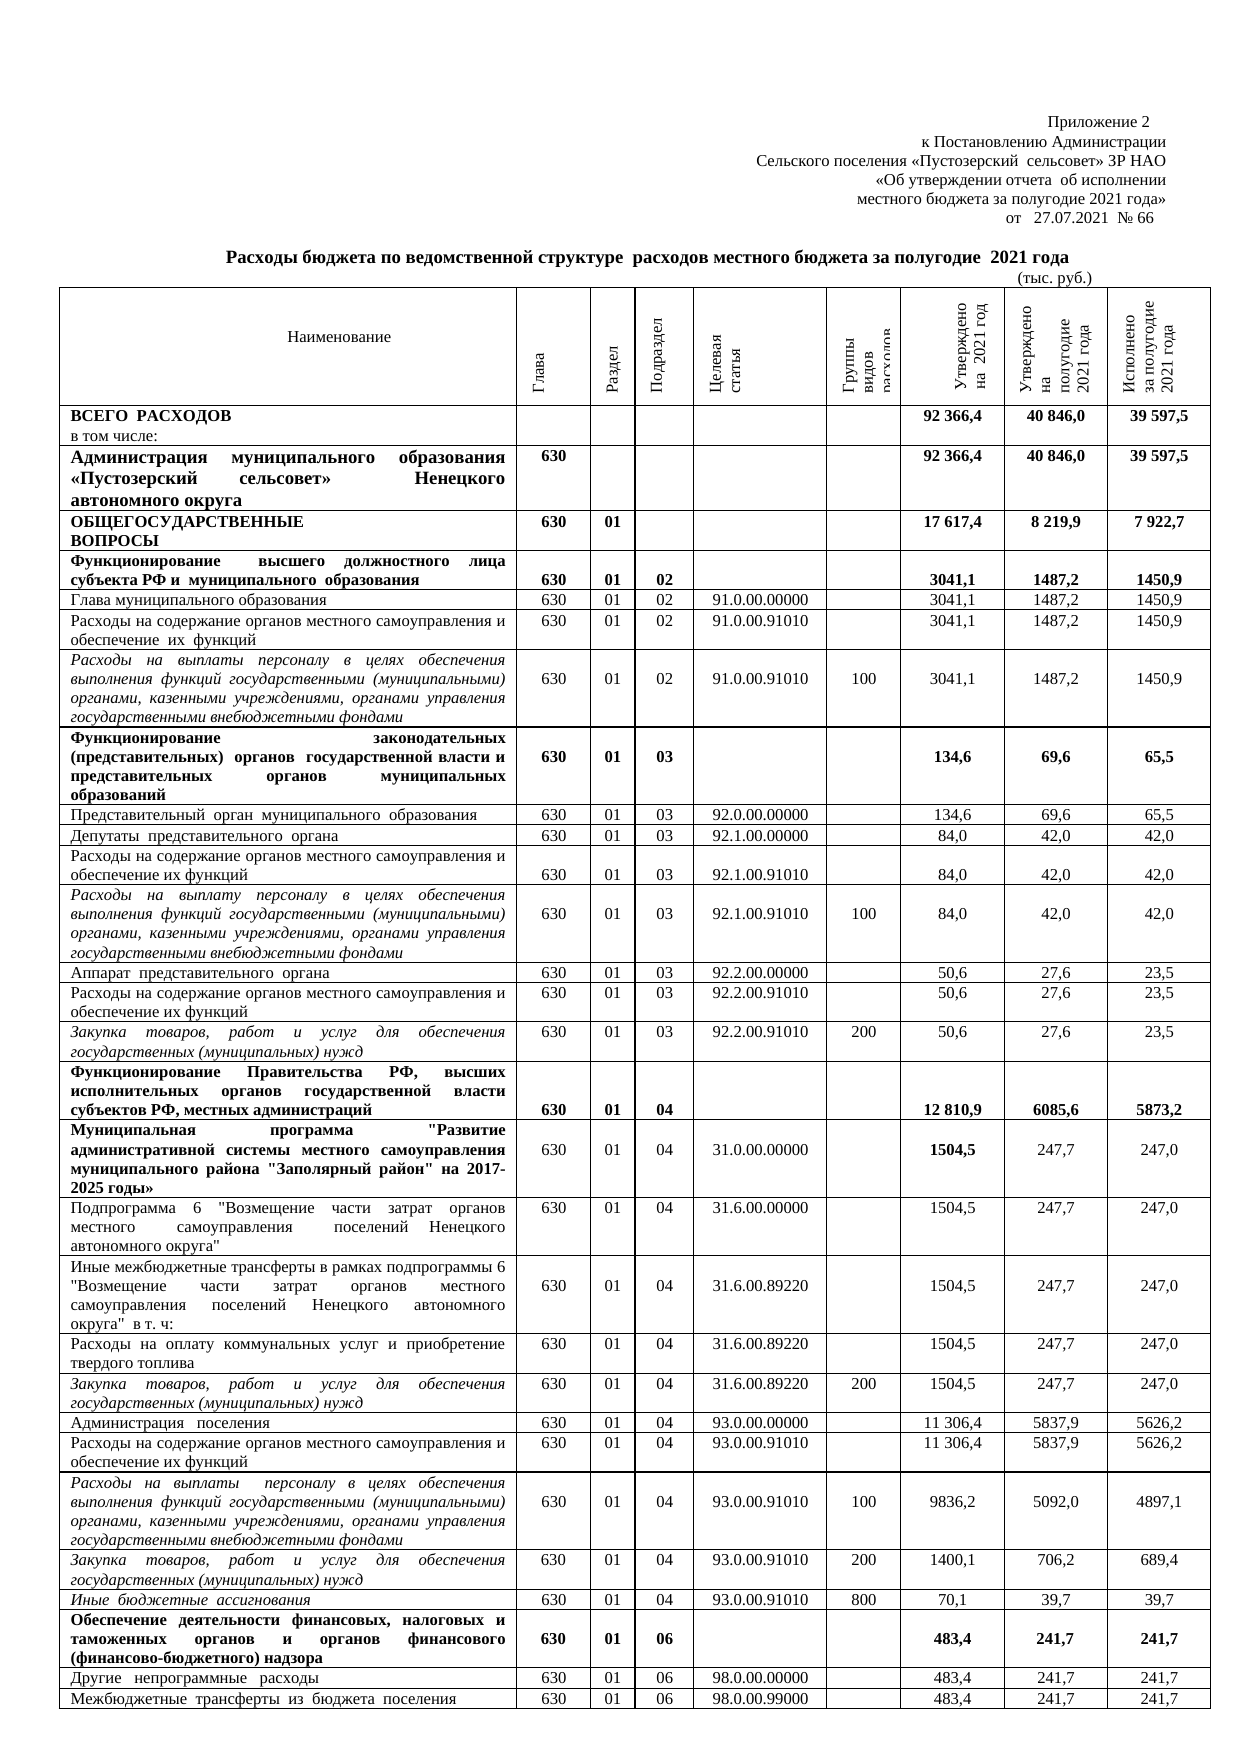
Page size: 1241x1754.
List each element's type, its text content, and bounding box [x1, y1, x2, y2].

table_cell 483,4 [901, 1689, 1004, 1708]
table_cell 03 [636, 846, 693, 884]
text Приложение 2 [118, 112, 1166, 131]
table_cell 02 [636, 610, 693, 649]
table_cell 50,6 [901, 983, 1004, 1021]
table_cell 241,7 [1108, 1668, 1210, 1687]
table_cell 84,0 [901, 825, 1004, 844]
table_cell 01 [591, 610, 634, 649]
table_cell 241,7 [1108, 1689, 1210, 1708]
table_cell [827, 590, 900, 609]
table_cell 100 [827, 650, 900, 726]
table_cell 630 [517, 825, 590, 844]
table_cell 630 [517, 551, 590, 589]
table_cell 93.0.00.00000 [694, 1413, 826, 1432]
text к Постановлению Администрации [118, 131, 1166, 151]
table_cell 630 [517, 1610, 590, 1667]
table_cell 01 [591, 551, 634, 589]
table_cell [827, 1433, 900, 1471]
table_cell 92.2.00.00000 [694, 963, 826, 982]
table_cell 01 [591, 1120, 634, 1197]
table_cell [827, 983, 900, 1021]
table_cell 100 [827, 1473, 900, 1549]
table_cell 8 219,9 [1005, 511, 1107, 550]
table_cell 630 [517, 610, 590, 649]
table_cell 39,7 [1005, 1590, 1107, 1609]
table_cell [591, 446, 634, 510]
table_cell Расходы на выплаты персоналу в целях обеспечения выполнения функций государственными (муниципальными) органами, казенными учреждениями, органами управления государственными внебюджетными фондами [60, 650, 516, 726]
table_cell 03 [636, 728, 693, 804]
table_cell 84,0 [901, 885, 1004, 962]
table_cell [694, 728, 826, 804]
table_cell [636, 406, 693, 444]
table_cell [827, 963, 900, 982]
table_cell 50,6 [901, 1022, 1004, 1061]
table_cell 01 [591, 1022, 634, 1061]
table_cell Расходы на содержание органов местного самоуправления и обеспечение их функций [60, 610, 516, 649]
table_cell 01 [591, 1668, 634, 1687]
table_cell 11 306,4 [901, 1413, 1004, 1432]
table_cell 01 [591, 1198, 634, 1255]
table_cell 04 [636, 1198, 693, 1255]
table_cell 9836,2 [901, 1473, 1004, 1549]
table_cell 630 [517, 1433, 590, 1471]
table_cell Закупка товаров, работ и услуг для обеспечения государственных (муниципальных) нужд [60, 1550, 516, 1588]
table_cell 27,6 [1005, 963, 1107, 982]
table_cell 42,0 [1108, 825, 1210, 844]
table_cell 630 [517, 846, 590, 884]
table_cell Администрация муниципального образования «Пустозерский сельсовет» Ненецкого автономного округа [60, 446, 516, 510]
table_cell 01 [591, 1433, 634, 1471]
table_cell 630 [517, 1413, 590, 1432]
table_cell 04 [636, 1120, 693, 1197]
table_cell 1450,9 [1108, 551, 1210, 589]
table_cell [827, 728, 900, 804]
table_cell 92.1.00.91010 [694, 885, 826, 962]
table_cell Иные бюджетные ассигнования [60, 1590, 516, 1609]
table_cell 01 [591, 728, 634, 804]
table_cell 800 [827, 1590, 900, 1609]
table_cell Расходы на содержание органов местного самоуправления и обеспечение их функций [60, 983, 516, 1021]
table_cell 247,0 [1108, 1120, 1210, 1197]
table_cell 1504,5 [901, 1120, 1004, 1197]
table_cell 200 [827, 1374, 900, 1412]
table_cell 42,0 [1005, 846, 1107, 884]
table_cell Расходы на содержание органов местного самоуправления и обеспечение их функций [60, 846, 516, 884]
table_cell [827, 1610, 900, 1667]
table_cell 100 [827, 885, 900, 962]
table_cell 03 [636, 983, 693, 1021]
table_cell Межбюджетные трансферты из бюджета поселения [60, 1689, 516, 1708]
table_cell 4897,1 [1108, 1473, 1210, 1549]
table_cell 65,5 [1108, 805, 1210, 824]
table_cell 5626,2 [1108, 1413, 1210, 1432]
table_cell 630 [517, 1334, 590, 1372]
table_cell 630 [517, 1689, 590, 1708]
table_cell [636, 446, 693, 510]
table_cell 247,7 [1005, 1374, 1107, 1412]
table_cell [827, 1334, 900, 1372]
table_cell 1487,2 [1005, 610, 1107, 649]
table_cell 630 [517, 1374, 590, 1412]
table_cell 42,0 [1108, 846, 1210, 884]
table_header Утверждено на полугодие 2021 года [1005, 288, 1107, 405]
table_cell [827, 1413, 900, 1432]
table_cell [827, 1198, 900, 1255]
table_cell 92.0.00.00000 [694, 805, 826, 824]
table_cell 06 [636, 1689, 693, 1708]
table_cell 91.0.00.91010 [694, 610, 826, 649]
table_cell 01 [591, 590, 634, 609]
table_cell 247,7 [1005, 1334, 1107, 1372]
table_cell Закупка товаров, работ и услуг для обеспечения государственных (муниципальных) нужд [60, 1374, 516, 1412]
table_cell 241,7 [1005, 1610, 1107, 1667]
text «Об утверждении отчета об исполнении [118, 170, 1166, 189]
table_cell 6085,6 [1005, 1062, 1107, 1119]
table_cell 11 306,4 [901, 1433, 1004, 1471]
table_cell 04 [636, 1334, 693, 1372]
table_cell 92 366,4 [901, 406, 1004, 444]
table_cell 01 [591, 511, 634, 550]
table_cell [827, 511, 900, 550]
table_cell 01 [591, 983, 634, 1021]
table_cell 02 [636, 551, 693, 589]
table_cell ВСЕГО РАСХОДОВ в том числе: [60, 406, 516, 444]
table_cell 01 [591, 1689, 634, 1708]
table_cell Закупка товаров, работ и услуг для обеспечения государственных (муниципальных) нужд [60, 1022, 516, 1061]
table_cell 1450,9 [1108, 650, 1210, 726]
table_cell 31.6.00.89220 [694, 1256, 826, 1333]
text местного бюджета за полугодие 2021 года» [118, 189, 1166, 208]
table_header Исполнено за полугодие 2021 года [1108, 288, 1210, 405]
table_cell 5837,9 [1005, 1433, 1107, 1471]
table_cell [827, 406, 900, 444]
table_cell 630 [517, 1668, 590, 1687]
table_cell 01 [591, 825, 634, 844]
table_cell [827, 1689, 900, 1708]
table_cell 630 [517, 511, 590, 550]
table_cell 01 [591, 846, 634, 884]
table_cell 630 [517, 1550, 590, 1588]
table_cell 93.0.00.91010 [694, 1433, 826, 1471]
table_cell [694, 1062, 826, 1119]
table_cell Администрация поселения [60, 1413, 516, 1432]
table_cell 630 [517, 1062, 590, 1119]
table_cell 93.0.00.91010 [694, 1590, 826, 1609]
table_cell 92.2.00.91010 [694, 1022, 826, 1061]
table_header Целевая статья [694, 288, 826, 405]
table_cell Глава муниципального образования [60, 590, 516, 609]
table_cell 1504,5 [901, 1374, 1004, 1412]
table_cell [591, 406, 634, 444]
table_cell 04 [636, 1256, 693, 1333]
table_cell [827, 446, 900, 510]
table_cell 247,7 [1005, 1198, 1107, 1255]
table_cell 630 [517, 1590, 590, 1609]
table_cell 92.2.00.91010 [694, 983, 826, 1021]
table_cell 7 922,7 [1108, 511, 1210, 550]
table_cell 630 [517, 728, 590, 804]
table_cell 247,0 [1108, 1256, 1210, 1333]
table_cell 630 [517, 1120, 590, 1197]
table_cell 01 [591, 1590, 634, 1609]
table_cell [694, 511, 826, 550]
text от 27.07.2021 № 66 [118, 208, 1166, 227]
table_header Утверждено на 2021 год [901, 288, 1004, 405]
table_header Группы видов расходов [827, 288, 900, 405]
table_cell Расходы на выплату персоналу в целях обеспечения выполнения функций государственными (муниципальными) органами, казенными учреждениями, органами управления государственными внебюджетными фондами [60, 885, 516, 962]
table_cell 84,0 [901, 846, 1004, 884]
table_cell 03 [636, 963, 693, 982]
table_cell 5092,0 [1005, 1473, 1107, 1549]
table_cell 40 846,0 [1005, 406, 1107, 444]
table_cell 483,4 [901, 1610, 1004, 1667]
table_cell 1487,2 [1005, 650, 1107, 726]
table_cell 02 [636, 590, 693, 609]
table_header Подраздел [636, 288, 693, 405]
table_cell 92.1.00.91010 [694, 846, 826, 884]
text Расходы бюджета по ведомственной структуре расходов местного бюджета за полугодие 2021 года [118, 246, 1166, 268]
table_cell 04 [636, 1433, 693, 1471]
table_cell 04 [636, 1550, 693, 1588]
table_cell 98.0.00.00000 [694, 1668, 826, 1687]
table_cell 241,7 [1108, 1610, 1210, 1667]
table_cell 1400,1 [901, 1550, 1004, 1588]
table_cell Подпрограмма 6 "Возмещение части затрат органов местного самоуправления поселений Ненецкого автономного округа" [60, 1198, 516, 1255]
table_cell 93.0.00.91010 [694, 1550, 826, 1588]
table_cell 630 [517, 963, 590, 982]
text (тыс. руб.) [118, 268, 1166, 287]
table_cell 01 [591, 650, 634, 726]
table_cell 01 [591, 1610, 634, 1667]
table_cell 17 617,4 [901, 511, 1004, 550]
table_cell 247,7 [1005, 1256, 1107, 1333]
table_cell 04 [636, 1413, 693, 1432]
table_cell 241,7 [1005, 1689, 1107, 1708]
table_cell 5626,2 [1108, 1433, 1210, 1471]
table_cell 247,7 [1005, 1120, 1107, 1197]
table_cell [694, 1610, 826, 1667]
table_cell 01 [591, 1413, 634, 1432]
table_cell 04 [636, 1473, 693, 1549]
table_cell 91.0.00.91010 [694, 650, 826, 726]
table_cell 23,5 [1108, 1022, 1210, 1061]
table_cell 247,0 [1108, 1374, 1210, 1412]
table_cell Расходы на выплаты персоналу в целях обеспечения выполнения функций государственными (муниципальными) органами, казенными учреждениями, органами управления государственными внебюджетными фондами [60, 1473, 516, 1549]
table_cell 69,6 [1005, 805, 1107, 824]
table_cell 1450,9 [1108, 610, 1210, 649]
table_cell [517, 406, 590, 444]
table_cell 5837,9 [1005, 1413, 1107, 1432]
table_cell 5873,2 [1108, 1062, 1210, 1119]
table_cell 39 597,5 [1108, 406, 1210, 444]
table_cell 630 [517, 650, 590, 726]
table_cell 27,6 [1005, 983, 1107, 1021]
table_cell 65,5 [1108, 728, 1210, 804]
table_cell 1504,5 [901, 1334, 1004, 1372]
table_cell 03 [636, 1022, 693, 1061]
table_cell [827, 1668, 900, 1687]
table_cell 01 [591, 1062, 634, 1119]
table_cell 01 [591, 1374, 634, 1412]
table_cell 03 [636, 825, 693, 844]
table_cell Функционирование высшего должностного лица субъекта РФ и муниципального образования [60, 551, 516, 589]
table_cell 42,0 [1005, 825, 1107, 844]
table_cell 3041,1 [901, 590, 1004, 609]
table_cell 241,7 [1005, 1668, 1107, 1687]
table_cell 3041,1 [901, 610, 1004, 649]
table_cell 39 597,5 [1108, 446, 1210, 510]
table_cell 689,4 [1108, 1550, 1210, 1588]
table_cell 31.6.00.89220 [694, 1334, 826, 1372]
table_cell Расходы на содержание органов местного самоуправления и обеспечение их функций [60, 1433, 516, 1471]
table_cell 06 [636, 1668, 693, 1687]
table_cell 3041,1 [901, 650, 1004, 726]
table_cell 69,6 [1005, 728, 1107, 804]
table_cell 01 [591, 1550, 634, 1588]
table_cell [694, 446, 826, 510]
table_cell 01 [591, 1473, 634, 1549]
table_cell Представительный орган муниципального образования [60, 805, 516, 824]
table_cell 06 [636, 1610, 693, 1667]
table_cell 40 846,0 [1005, 446, 1107, 510]
table_cell [827, 551, 900, 589]
table_cell 01 [591, 963, 634, 982]
table_cell [694, 406, 826, 444]
table_cell Функционирование законодательных (представительных) органов государственной власти и представительных органов муниципальных образований [60, 728, 516, 804]
table_cell 630 [517, 1022, 590, 1061]
table_header Глава [517, 288, 590, 405]
table_cell 630 [517, 805, 590, 824]
table_cell 03 [636, 805, 693, 824]
table_cell [694, 551, 826, 589]
table_header Раздел [591, 288, 634, 405]
table_cell [827, 610, 900, 649]
table_cell [827, 1256, 900, 1333]
table_cell 134,6 [901, 805, 1004, 824]
table_cell 200 [827, 1022, 900, 1061]
table_cell 70,1 [901, 1590, 1004, 1609]
table_cell Расходы на оплату коммунальных услуг и приобретение твердого топлива [60, 1334, 516, 1372]
table_cell ОБЩЕГОСУДАРСТВЕННЫЕ ВОПРОСЫ [60, 511, 516, 550]
table_cell 01 [591, 1334, 634, 1372]
table_cell 3041,1 [901, 551, 1004, 589]
table_cell 91.0.00.00000 [694, 590, 826, 609]
text Сельского поселения «Пустозерский сельсовет» ЗР НАО [118, 151, 1166, 170]
table_cell 31.6.00.89220 [694, 1374, 826, 1412]
table_cell 1504,5 [901, 1198, 1004, 1255]
table_cell 12 810,9 [901, 1062, 1004, 1119]
table_cell 01 [591, 1256, 634, 1333]
table_cell 247,0 [1108, 1198, 1210, 1255]
table_cell Обеспечение деятельности финансовых, налоговых и таможенных органов и органов финансового (финансово-бюджетного) надзора [60, 1610, 516, 1667]
table_cell 27,6 [1005, 1022, 1107, 1061]
table_cell 93.0.00.91010 [694, 1473, 826, 1549]
table_cell 630 [517, 446, 590, 510]
table_cell [827, 1120, 900, 1197]
table_cell 01 [591, 805, 634, 824]
table_cell 630 [517, 1256, 590, 1333]
table_header Наименование [60, 288, 516, 405]
table_cell 1487,2 [1005, 590, 1107, 609]
table_cell 42,0 [1005, 885, 1107, 962]
table_cell 200 [827, 1550, 900, 1588]
table_cell [827, 846, 900, 884]
table_cell 04 [636, 1374, 693, 1412]
table_cell 04 [636, 1062, 693, 1119]
table_cell 134,6 [901, 728, 1004, 804]
table_cell 04 [636, 1590, 693, 1609]
table_cell 706,2 [1005, 1550, 1107, 1588]
table_cell Депутаты представительного органа [60, 825, 516, 844]
table_cell 42,0 [1108, 885, 1210, 962]
table_cell Функционирование Правительства РФ, высших исполнительных органов государственной власти субъектов РФ, местных администраций [60, 1062, 516, 1119]
table_cell 630 [517, 885, 590, 962]
table_cell 630 [517, 983, 590, 1021]
table_cell 02 [636, 650, 693, 726]
table_cell 1450,9 [1108, 590, 1210, 609]
table_cell 01 [591, 885, 634, 962]
table_cell 98.0.00.99000 [694, 1689, 826, 1708]
table_cell 23,5 [1108, 963, 1210, 982]
table_cell [636, 511, 693, 550]
table_cell 92 366,4 [901, 446, 1004, 510]
table_cell Другие непрограммные расходы [60, 1668, 516, 1687]
table_cell Аппарат представительного органа [60, 963, 516, 982]
table_cell Иные межбюджетные трансферты в рамках подпрограммы 6 "Возмещение части затрат органов местного самоуправления поселений Ненецкого автономного округа" в т. ч: [60, 1256, 516, 1333]
table_cell 92.1.00.00000 [694, 825, 826, 844]
table_cell 483,4 [901, 1668, 1004, 1687]
table_cell 1487,2 [1005, 551, 1107, 589]
table_cell 630 [517, 1473, 590, 1549]
table_cell 31.0.00.00000 [694, 1120, 826, 1197]
table_cell [827, 1062, 900, 1119]
table_cell 03 [636, 885, 693, 962]
table_cell 247,0 [1108, 1334, 1210, 1372]
table_cell 23,5 [1108, 983, 1210, 1021]
table_cell Муниципальная программа "Развитие административной системы местного самоуправления муниципального района "Заполярный район" на 2017-2025 годы» [60, 1120, 516, 1197]
table_cell 39,7 [1108, 1590, 1210, 1609]
table_cell 1504,5 [901, 1256, 1004, 1333]
table_cell 630 [517, 590, 590, 609]
table_cell [827, 825, 900, 844]
table_cell 630 [517, 1198, 590, 1255]
table_cell 31.6.00.00000 [694, 1198, 826, 1255]
table_cell 50,6 [901, 963, 1004, 982]
table_cell [827, 805, 900, 824]
